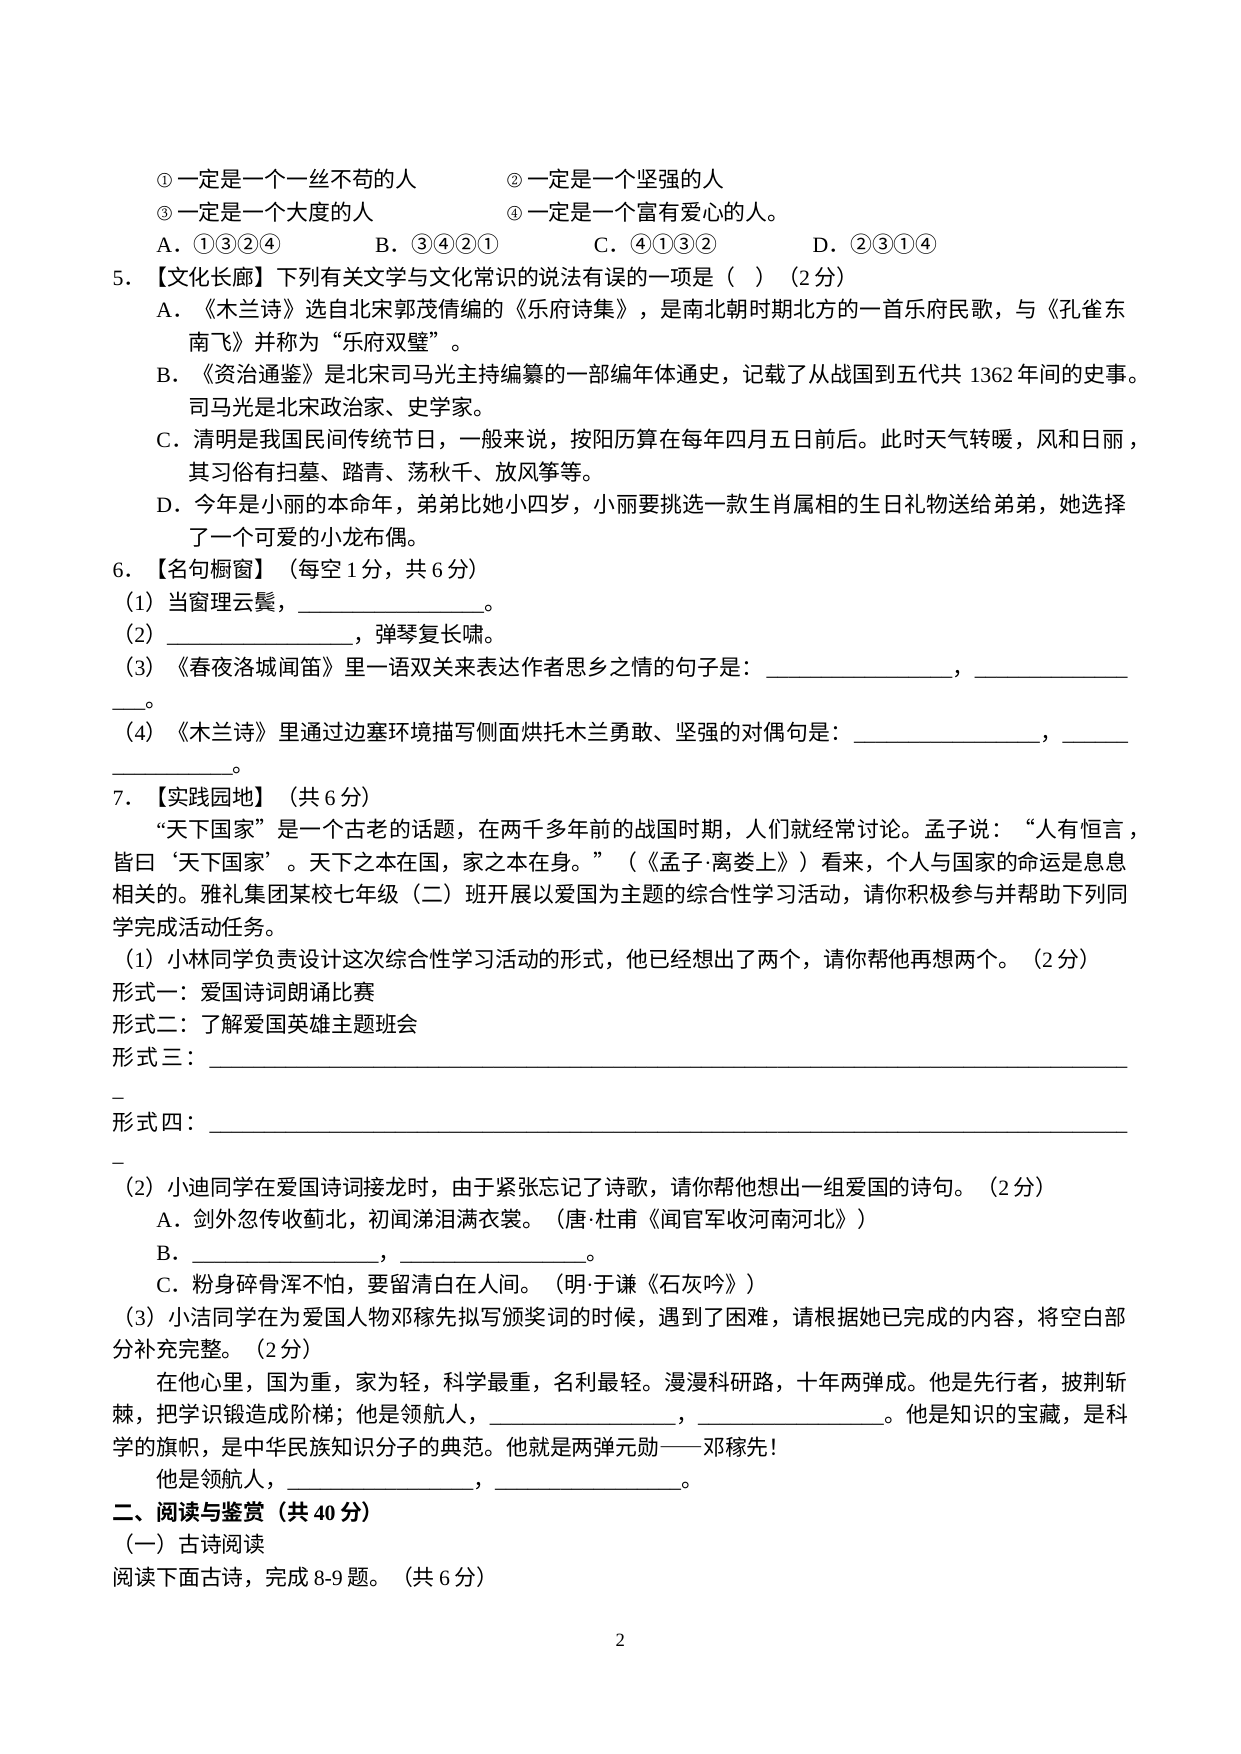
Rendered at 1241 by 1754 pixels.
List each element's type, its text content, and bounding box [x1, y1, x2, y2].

text ③一定是一个大度的人 ④一定是一个富有爱心的人。 [112, 194, 1128, 227]
text （3）《春夜洛城闻笛》里一语双关来表达作者思乡之情的句子是：_________________，_________________。 [112, 649, 1128, 714]
text 阅读下面古诗，完成8-9题。（共6分） [112, 1559, 1128, 1592]
text A．《木兰诗》选自北宋郭茂倩编的《乐府诗集》，是南北朝时期北方的一首乐府民歌，与《孔雀东南飞》并称为“乐府双璧”。 [156, 292, 1128, 357]
text C．清明是我国民间传统节日，一般来说，按阳历算在每年四月五日前后。此时天气转暖，风和日丽，其习俗有扫墓、踏青、荡秋千、放风筝等。 [156, 422, 1128, 487]
text （2）小迪同学在爱国诗词接龙时，由于紧张忘记了诗歌，请你帮他想出一组爱国的诗句。（2分） [112, 1169, 1128, 1202]
text B．《资治通鉴》是北宋司马光主持编纂的一部编年体通史，记载了从战国到五代共1362年间的史事。司马光是北宋政治家、史学家。 [156, 357, 1128, 422]
text 形式三：_____________________________________________________________________________________ [112, 1039, 1128, 1104]
text ①一定是一个一丝不苟的人 ②一定是一个坚强的人 [112, 162, 1128, 194]
text 二、阅读与鉴赏（共40分） [112, 1494, 1128, 1527]
text （2）_________________，弹琴复长啸。 [112, 617, 1128, 649]
text 形式二：了解爱国英雄主题班会 [112, 1007, 1128, 1039]
text 5．【文化长廊】下列有关文学与文化常识的说法有误的一项是（ ）（2分） [112, 259, 1128, 292]
text （4）《木兰诗》里通过边塞环境描写侧面烘托木兰勇敢、坚强的对偶句是：_________________，_________________。 [112, 714, 1128, 779]
text 他是领航人，_________________，_________________。 [112, 1462, 1128, 1494]
text A．剑外忽传收蓟北，初闻涕泪满衣裳。（唐·杜甫《闻官军收河南河北》） [156, 1202, 1128, 1234]
text 形式四：_____________________________________________________________________________________ [112, 1104, 1128, 1169]
text 7．【实践园地】（共6分） [112, 779, 1128, 812]
text B．_________________，_________________。 [156, 1234, 1128, 1267]
text D．今年是小丽的本命年，弟弟比她小四岁，小丽要挑选一款生肖属相的生日礼物送给弟弟，她选择了一个可爱的小龙布偶。 [156, 487, 1128, 552]
text A．①③②④ B．③④②① C．④①③② D．②③①④ [112, 227, 1128, 259]
text （一）古诗阅读 [112, 1527, 1128, 1559]
text （1）小林同学负责设计这次综合性学习活动的形式，他已经想出了两个，请你帮他再想两个。（2分） [112, 942, 1128, 974]
text “天下国家”是一个古老的话题，在两千多年前的战国时期，人们就经常讨论。孟子说：“人有恒言，皆曰‘天下国家’。天下之本在国，家之本在身。”（《孟子·离娄上》）看来，个人与国家的命运是息息相关的。雅礼集团某校七年级（二）班开展以爱国为主题的综合性学习活动，请你积极参与并帮助下列同学完成活动任务。 [112, 812, 1128, 942]
text C．粉身碎骨浑不怕，要留清白在人间。（明·于谦《石灰吟》） [156, 1267, 1128, 1299]
text 在他心里，国为重，家为轻，科学最重，名利最轻。漫漫科研路，十年两弹成。他是先行者，披荆斩棘，把学识锻造成阶梯；他是领航人，_________________，_________________。他是知识的宝藏，是科学的旗帜，是中华民族知识分子的典范。他就是两弹元勋——邓稼先！ [112, 1364, 1128, 1462]
text （3）小洁同学在为爱国人物邓稼先拟写颁奖词的时候，遇到了困难，请根据她已完成的内容，将空白部分补充完整。（2分） [112, 1299, 1128, 1364]
text 6．【名句橱窗】（每空1分，共6分） [112, 552, 1128, 584]
text （1）当窗理云鬓，_________________。 [112, 584, 1128, 617]
text 形式一：爱国诗词朗诵比赛 [112, 974, 1128, 1007]
